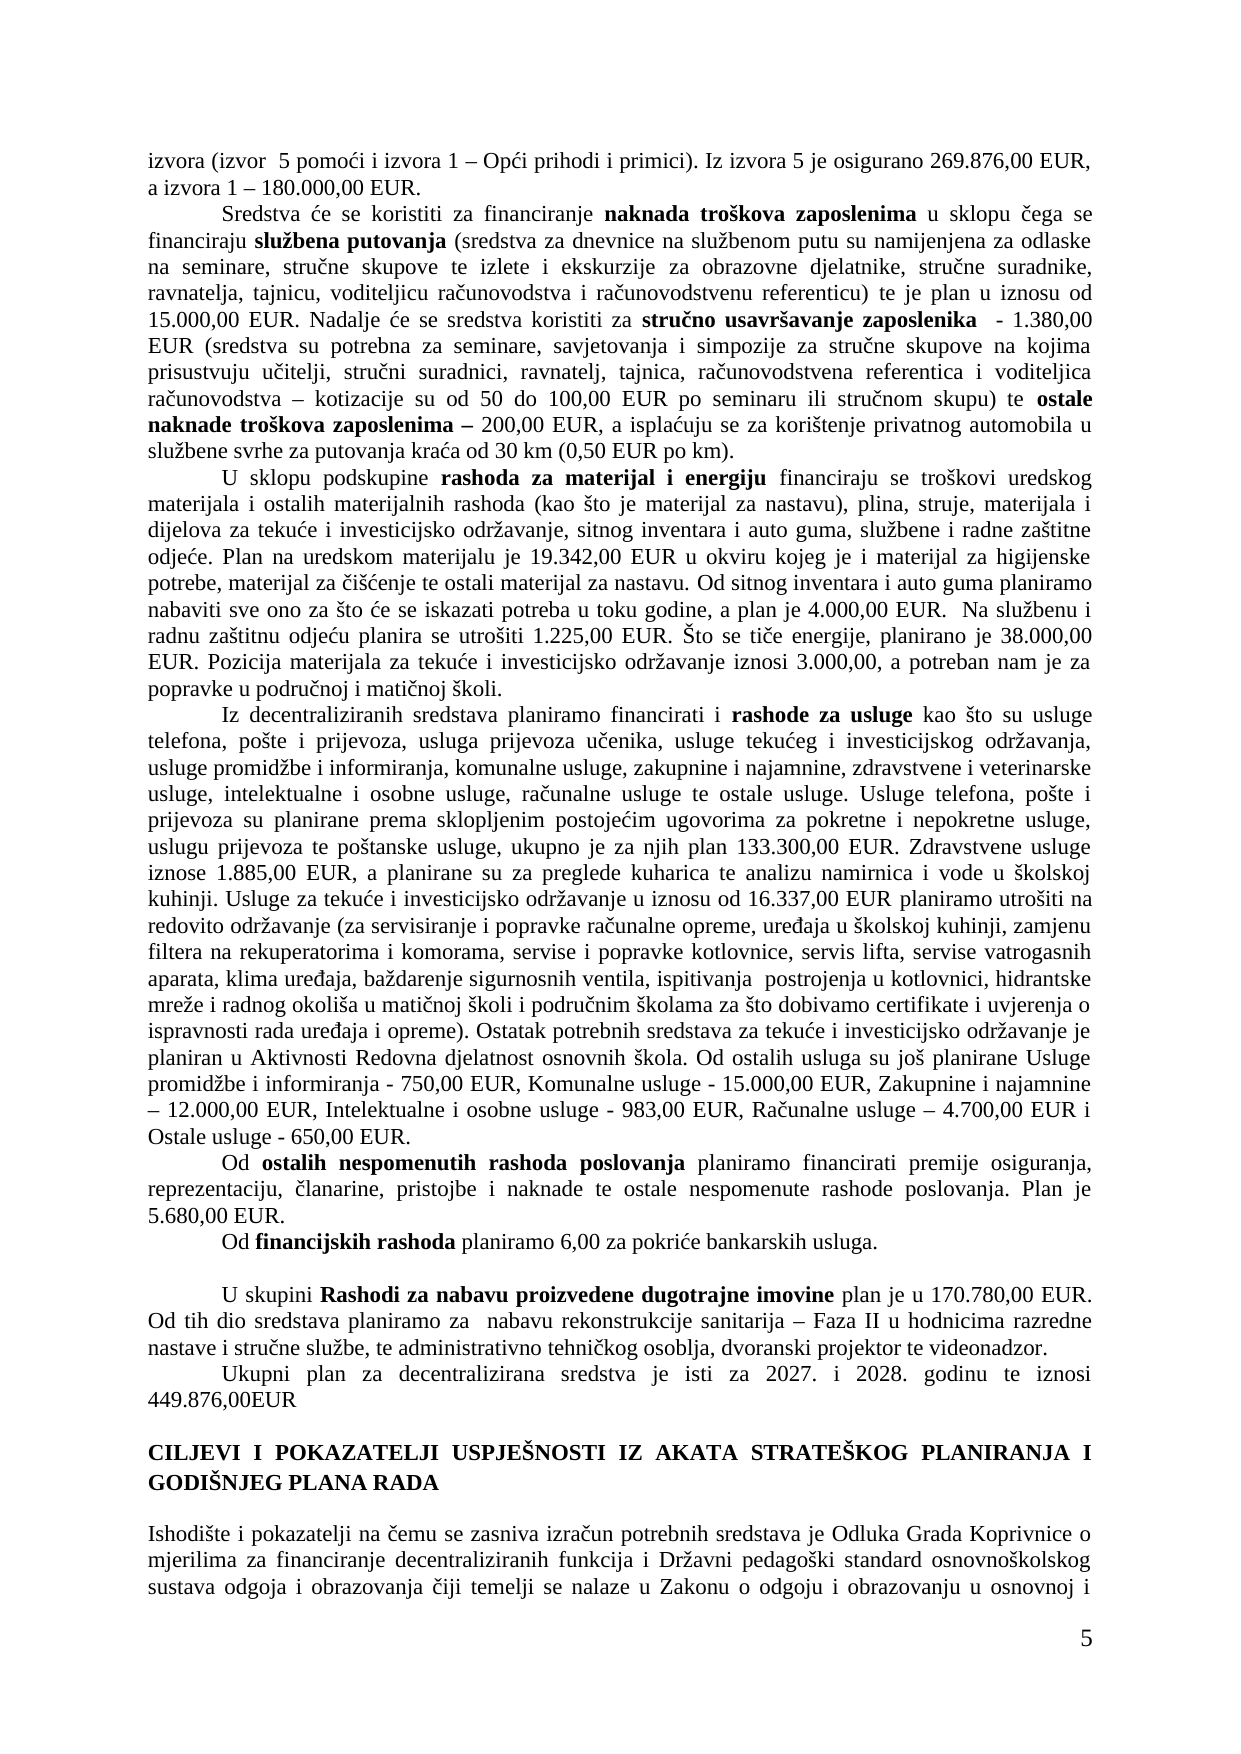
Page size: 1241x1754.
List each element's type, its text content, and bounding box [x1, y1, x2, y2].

text Sredstva će se koristiti za financiranje naknada troškova zaposlenima u sklopu čega se financiraju službena putovanja (sredstva za dnevnice na službenom putu su namijenjena za odlaske na seminare, stručne skupove te izlete i ekskurzije za obrazovne djelatnike, stručne suradnike, ravnatelja, tajnicu, voditeljicu računovodstva i računovodstvenu referenticu) te je plan u iznosu od 15.000,00 EUR. Nadalje će se sredstva koristiti za stručno usavršavanje zaposlenika - 1.380,00 EUR (sredstva su potrebna za seminare, savjetovanja i simpozije za stručne skupove na kojima prisustvuju učitelji, stručni suradnici, ravnatelj, tajnica, računovodstvena referentica i voditeljica računovodstva – kotizacije su od 50 do 100,00 EUR po seminaru ili stručnom skupu) te ostale naknade troškova zaposlenima – 200,00 EUR, a isplaćuju se za korištenje privatnog automobila u službene svrhe za putovanja kraća od 30 km (0,50 EUR po km). [148, 200, 1093, 464]
text Od ostalih nespomenutih rashoda poslovanja planiramo financirati premije osiguranja, reprezentaciju, članarine, pristojbe i naknade te ostale nespomenute rashode poslovanja. Plan je 5.680,00 EUR. [148, 1149, 1093, 1228]
text Iz decentraliziranih sredstava planiramo financirati i rashode za usluge kao što su usluge telefona, pošte i prijevoza, usluga prijevoza učenika, usluge tekućeg i investicijskog održavanja, usluge promidžbe i informiranja, komunalne usluge, zakupnine i najamnine, zdravstvene i veterinarske usluge, intelektualne i osobne usluge, računalne usluge te ostale usluge. Usluge telefona, pošte i prijevoza su planirane prema sklopljenim postojećim ugovorima za pokretne i nepokretne usluge, uslugu prijevoza te poštanske usluge, ukupno je za njih plan 133.300,00 EUR. Zdravstvene usluge iznose 1.885,00 EUR, a planirane su za preglede kuharica te analizu namirnica i vode u školskoj kuhinji. Usluge za tekuće i investicijsko održavanje u iznosu od 16.337,00 EUR planiramo utrošiti na redovito održavanje (za servisiranje i popravke računalne opreme, uređaja u školskoj kuhinji, zamjenu filtera na rekuperatorima i komorama, servise i popravke kotlovnice, servis lifta, servise vatrogasnih aparata, klima uređaja, baždarenje sigurnosnih ventila, ispitivanja postrojenja u kotlovnici, hidrantske mreže i radnog okoliša u matičnoj školi i područnim školama za što dobivamo certifikate i uvjerenja o ispravnosti rada uređaja i opreme). Ostatak potrebnih sredstava za tekuće i investicijsko održavanje je planiran u Aktivnosti Redovna djelatnost osnovnih škola. Od ostalih usluga su još planirane Usluge promidžbe i informiranja - 750,00 EUR, Komunalne usluge - 15.000,00 EUR, Zakupnine i najamnine – 12.000,00 EUR, Intelektualne i osobne usluge - 983,00 EUR, Računalne usluge – 4.700,00 EUR i Ostale usluge - 650,00 EUR. [148, 701, 1093, 1149]
text U sklopu podskupine rashoda za materijal i energiju financiraju se troškovi uredskog materijala i ostalih materijalnih rashoda (kao što je materijal za nastavu), plina, struje, materijala i dijelova za tekuće i investicijsko održavanje, sitnog inventara i auto guma, službene i radne zaštitne odjeće. Plan na uredskom materijalu je 19.342,00 EUR u okviru kojeg je i materijal za higijenske potrebe, materijal za čišćenje te ostali materijal za nastavu. Od sitnog inventara i auto guma planiramo nabaviti sve ono za što će se iskazati potreba u toku godine, a plan je 4.000,00 EUR. Na službenu i radnu zaštitnu odjeću planira se utrošiti 1.225,00 EUR. Što se tiče energije, planirano je 38.000,00 EUR. Pozicija materijala za tekuće i investicijsko održavanje iznosi 3.000,00, a potreban nam je za popravke u područnoj i matičnoj školi. [148, 464, 1093, 701]
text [148, 148, 1093, 200]
text U skupini Rashodi za nabavu proizvedene dugotrajne imovine plan je u 170.780,00 EUR. Od tih dio sredstava planiramo za nabavu rekonstrukcije sanitarija – Faza II u hodnicima razredne nastave i stručne službe, te administrativno tehničkog osoblja, dvoranski projektor te videonadzor. [148, 1281, 1093, 1360]
text Ukupni plan za decentralizirana sredstva je isti za 2027. i 2028. godinu te iznosi 449.876,00EUR [148, 1360, 1093, 1413]
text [148, 1520, 1093, 1599]
text Od financijskih rashoda planiramo 6,00 za pokriće bankarskih usluga. [148, 1228, 1093, 1254]
text CILJEVI I POKAZATELJI USPJEŠNOSTI IZ AKATA STRATEŠKOG PLANIRANJA I GODIŠNJEG PLANA RADA [148, 1439, 1093, 1496]
